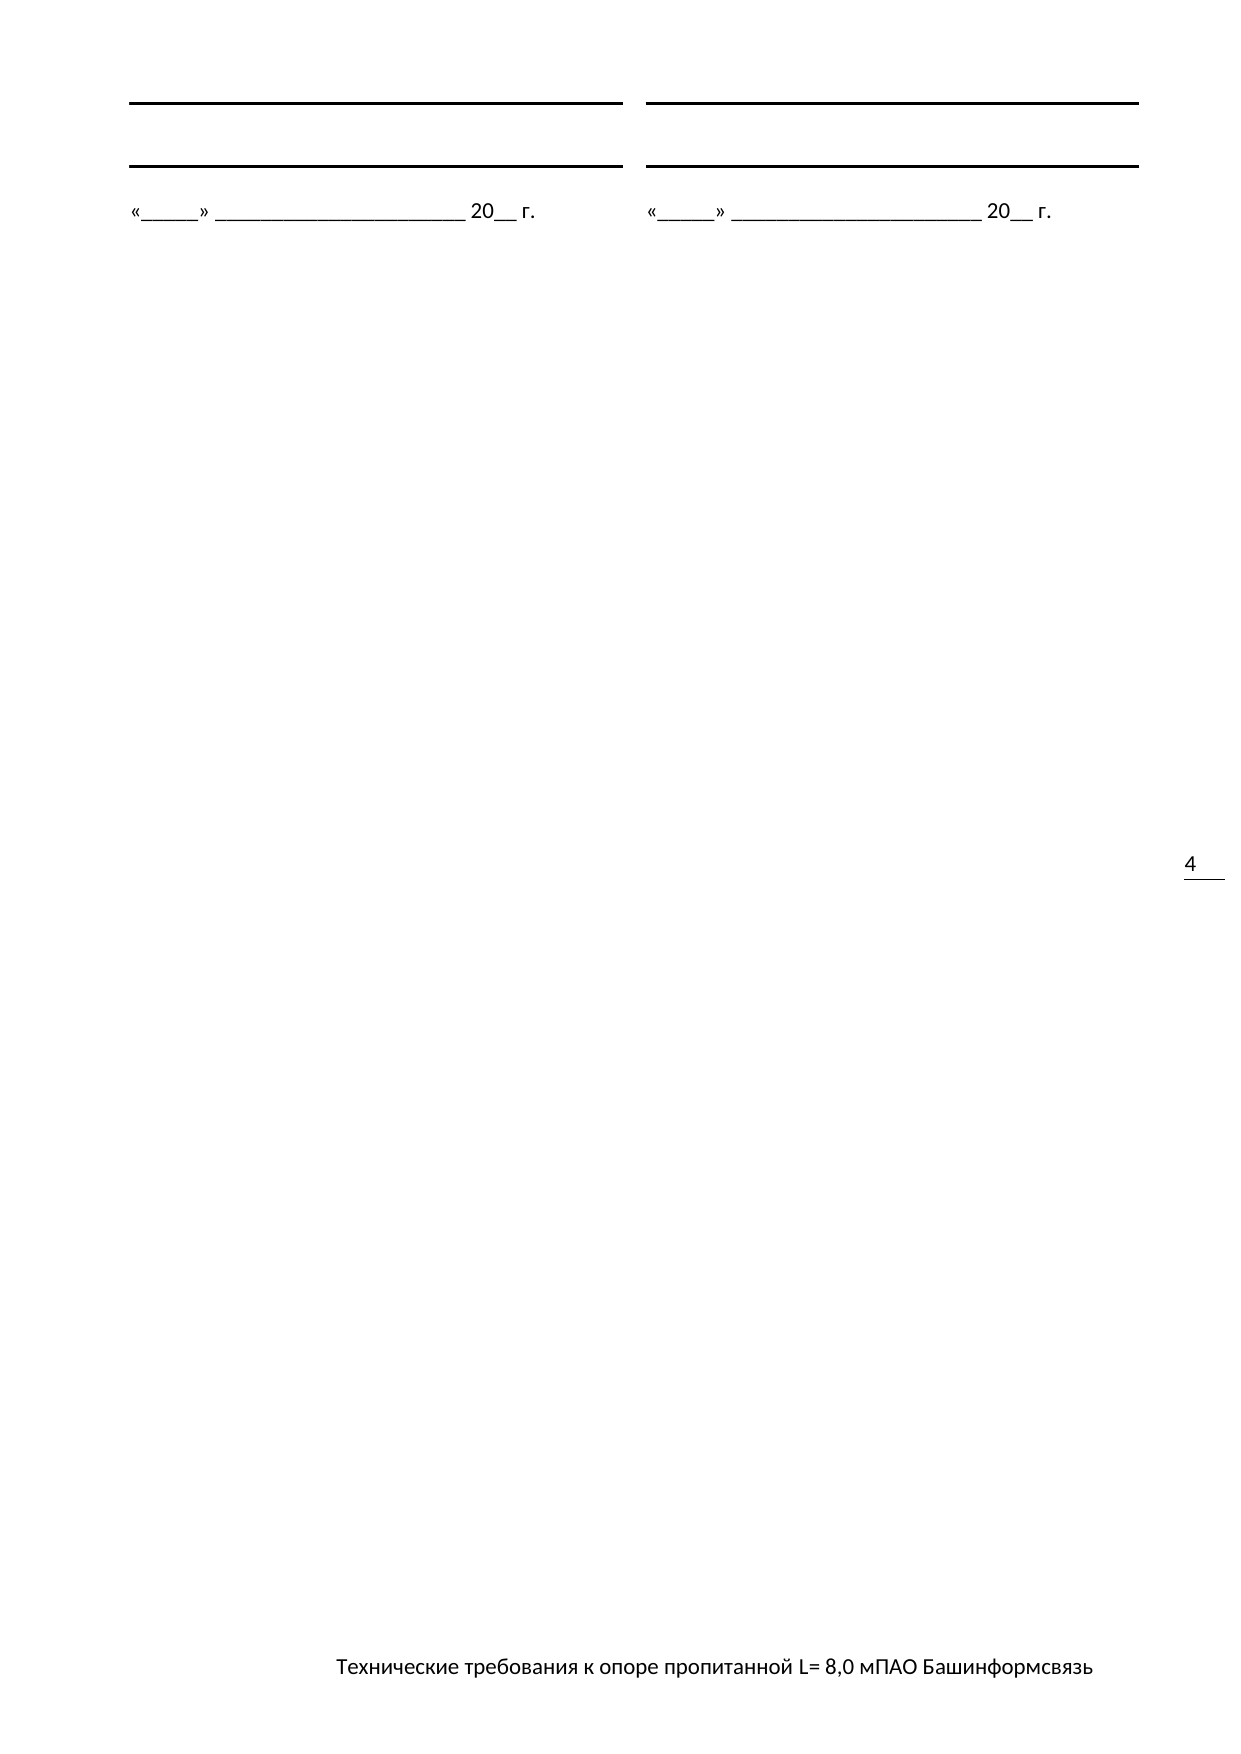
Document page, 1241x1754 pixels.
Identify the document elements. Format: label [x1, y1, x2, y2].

table_cell [118, 102, 634, 224]
table_cell [634, 102, 1151, 224]
